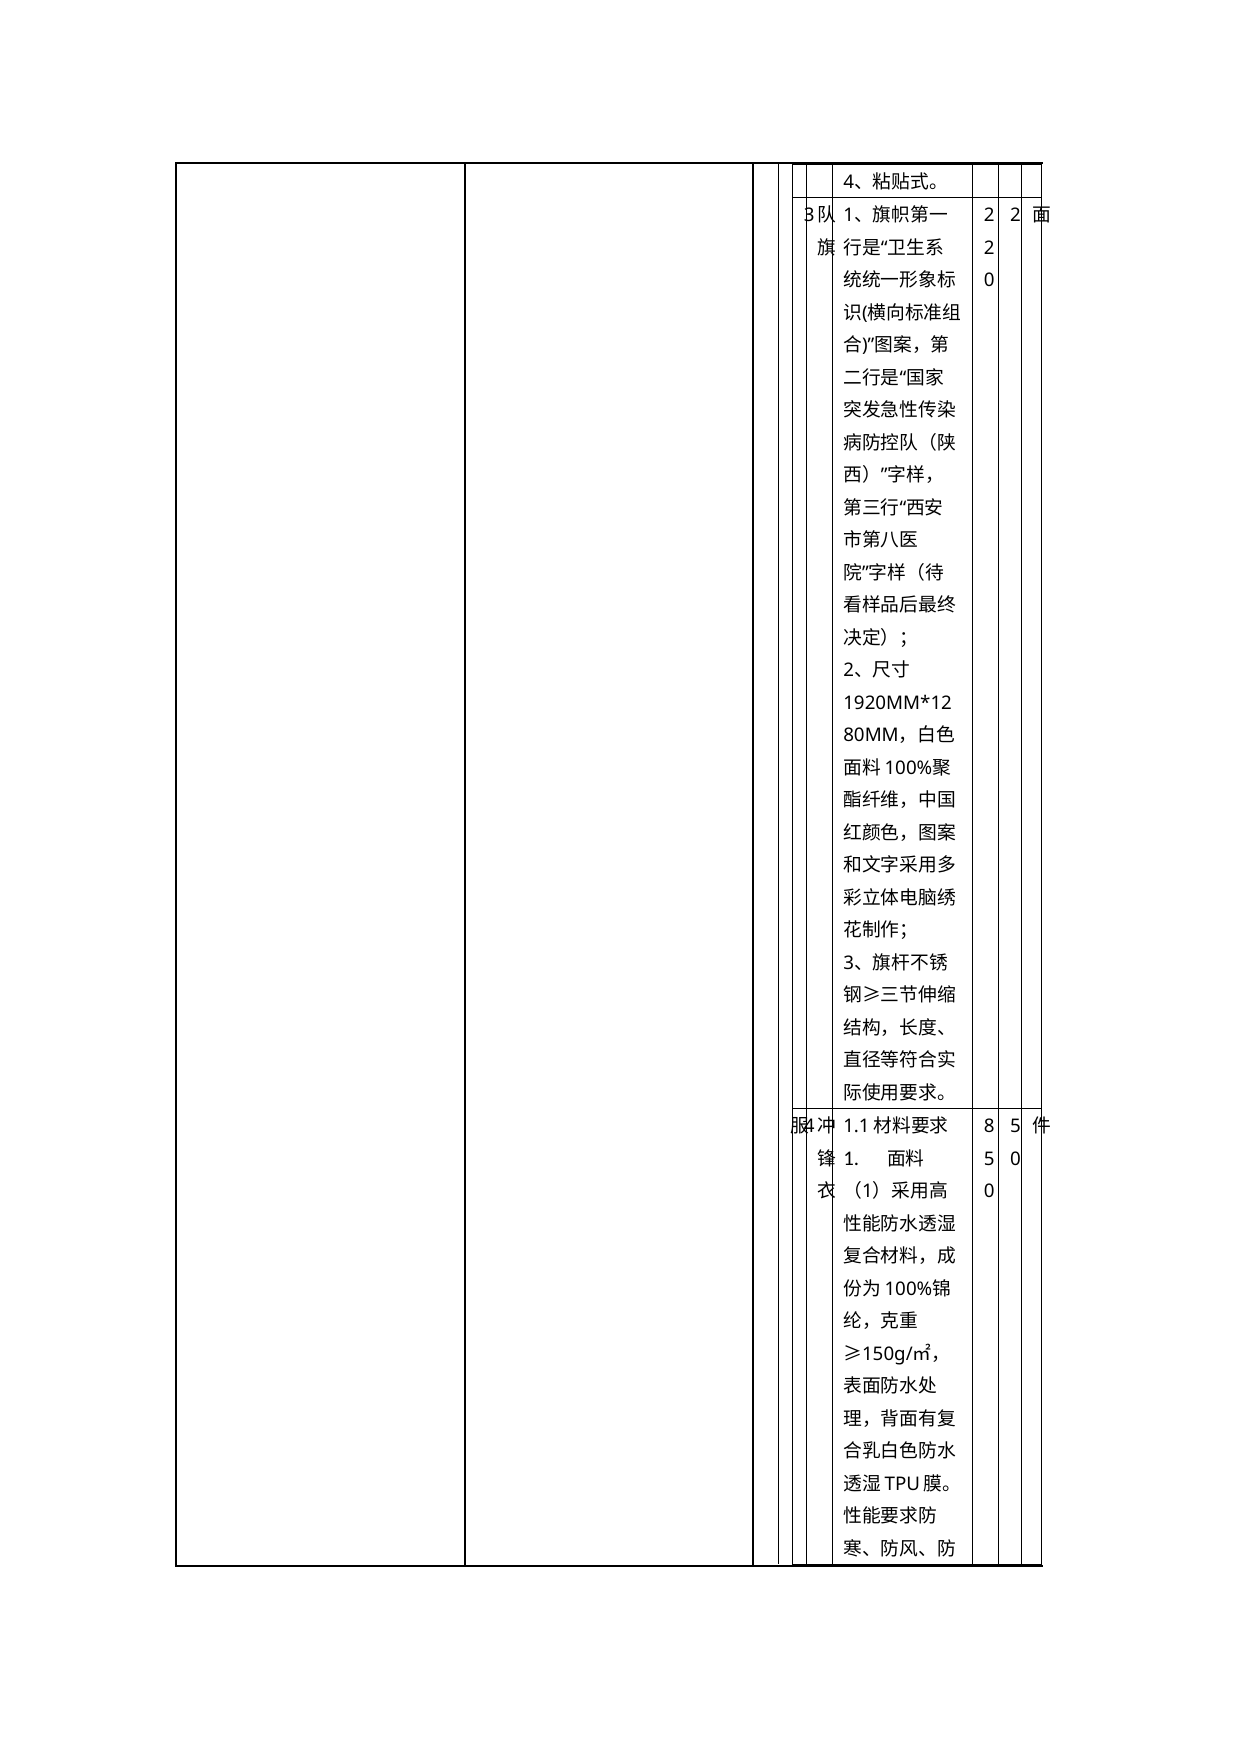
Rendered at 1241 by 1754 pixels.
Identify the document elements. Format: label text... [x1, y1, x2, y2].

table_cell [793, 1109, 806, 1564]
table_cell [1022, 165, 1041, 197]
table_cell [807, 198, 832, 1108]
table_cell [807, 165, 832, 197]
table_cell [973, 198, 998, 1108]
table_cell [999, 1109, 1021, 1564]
table_cell 1 [177, 164, 464, 1565]
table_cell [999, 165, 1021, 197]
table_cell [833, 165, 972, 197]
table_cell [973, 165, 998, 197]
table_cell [754, 164, 792, 1565]
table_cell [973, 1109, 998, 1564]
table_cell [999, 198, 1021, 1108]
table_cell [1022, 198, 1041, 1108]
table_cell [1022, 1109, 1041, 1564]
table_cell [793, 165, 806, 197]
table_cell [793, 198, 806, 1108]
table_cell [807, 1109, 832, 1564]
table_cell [833, 1109, 972, 1564]
table_cell [466, 164, 752, 1565]
